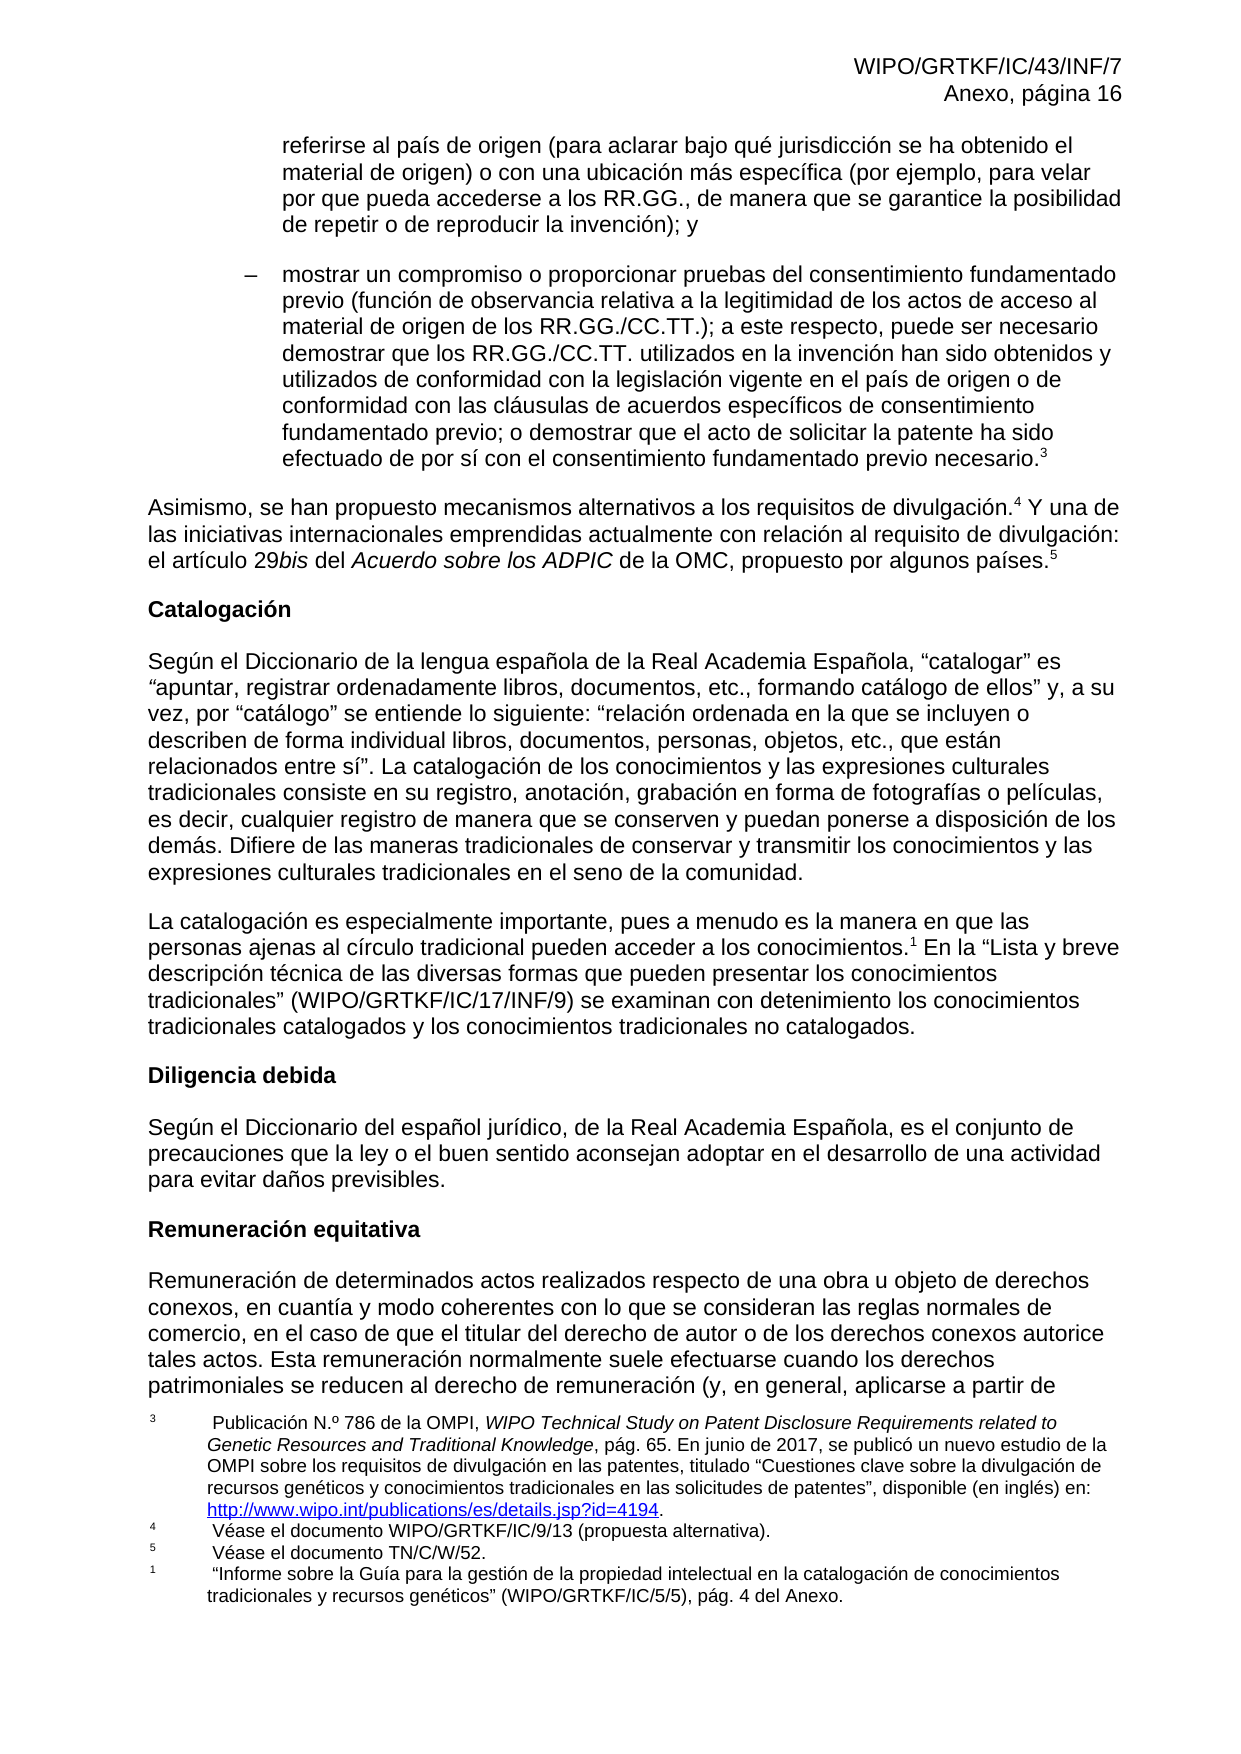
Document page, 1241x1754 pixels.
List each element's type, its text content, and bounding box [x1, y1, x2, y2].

text Según el Diccionario del español jurídico, de la Real Academia Española, es el conjunto de precauciones que la ley o el buen sentido aconsejan adoptar en el desarrollo de una actividad para evitar daños previsibles. [148, 1114, 1122, 1193]
text Remuneración equitativa [148, 1216, 1122, 1242]
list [244, 132, 1122, 238]
text La catalogación es especialmente importante, pues a menudo es la manera en que las personas ajenas al círculo tradicional pueden acceder a los conocimientos. En la “Lista y breve descripción técnica de las diversas formas que pueden presentar los conocimientos tradicionales” (WIPO/GRTKF/IC/17/INF/9) se examinan con detenimiento los conocimientos tradicionales catalogados y los conocimientos tradicionales no catalogados. [148, 908, 1122, 1039]
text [148, 1267, 1122, 1399]
text Según el Diccionario de la lengua española de la Real Academia Española, “catalogar” es “apuntar, registrar ordenadamente libros, documentos, etc., formando catálogo de ellos” y, a su vez, por “catálogo” se entiende lo siguiente: “relación ordenada en la que se incluyen o describen de forma individual libros, documentos, personas, objetos, etc., que están relacionados entre sí”. La catalogación de los conocimientos y las expresiones culturales tradicionales consiste en su registro, anotación, grabación en forma de fotografías o películas, es decir, cualquier registro de manera que se conserven y puedan ponerse a disposición de los demás. Difiere de las maneras tradicionales de conservar y transmitir los conocimientos y las expresiones culturales tradicionales en el seno de la comunidad. [148, 648, 1122, 885]
text Diligencia debida [148, 1062, 1122, 1089]
list mostrar un compromiso o proporcionar pruebas del consentimiento fundamentado previo (función de observancia relativa a la legitimidad de los actos de acceso al material de origen de los RR.GG./CC.TT.); a este respecto, puede ser necesario demostrar que los RR.GG./CC.TT. utilizados en la invención han sido obtenidos y utilizados de conformidad con la legislación vigente en el país de origen o de conformidad con las cláusulas de acuerdos específicos de consentimiento fundamentado previo; o demostrar que el acto de solicitar la patente ha sido efectuado de por sí con el consentimiento fundamentado previo necesario. [244, 261, 1122, 471]
text Catalogación [148, 596, 1122, 623]
text Asimismo, se han propuesto mecanismos alternativos a los requisitos de divulgación. Y una de las iniciativas internacionales emprendidas actualmente con relación al requisito de divulgación: el artículo 29bis del Acuerdo sobre los ADPIC de la OMC, propuesto por algunos países. [148, 494, 1122, 573]
